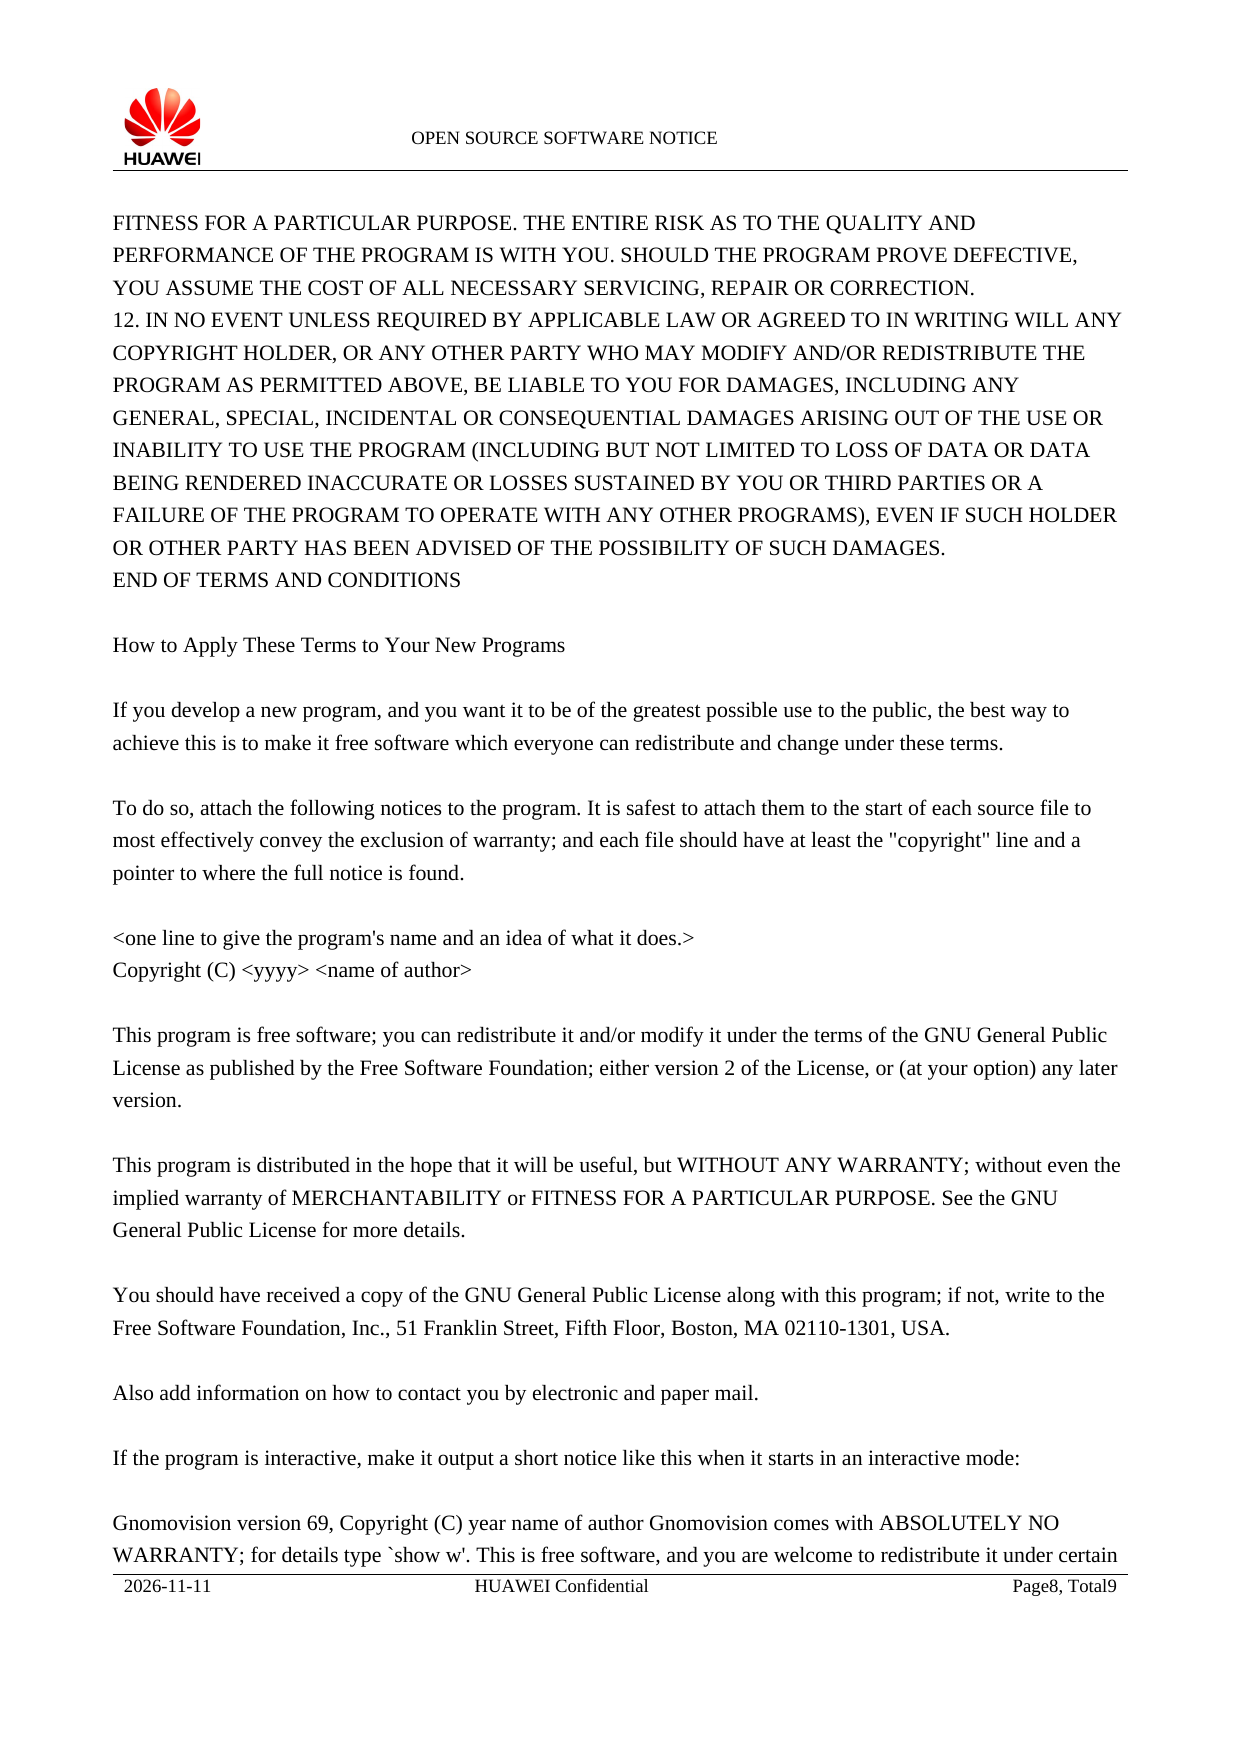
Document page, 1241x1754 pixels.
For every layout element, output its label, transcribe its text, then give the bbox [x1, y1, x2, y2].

picture [124, 88, 201, 165]
